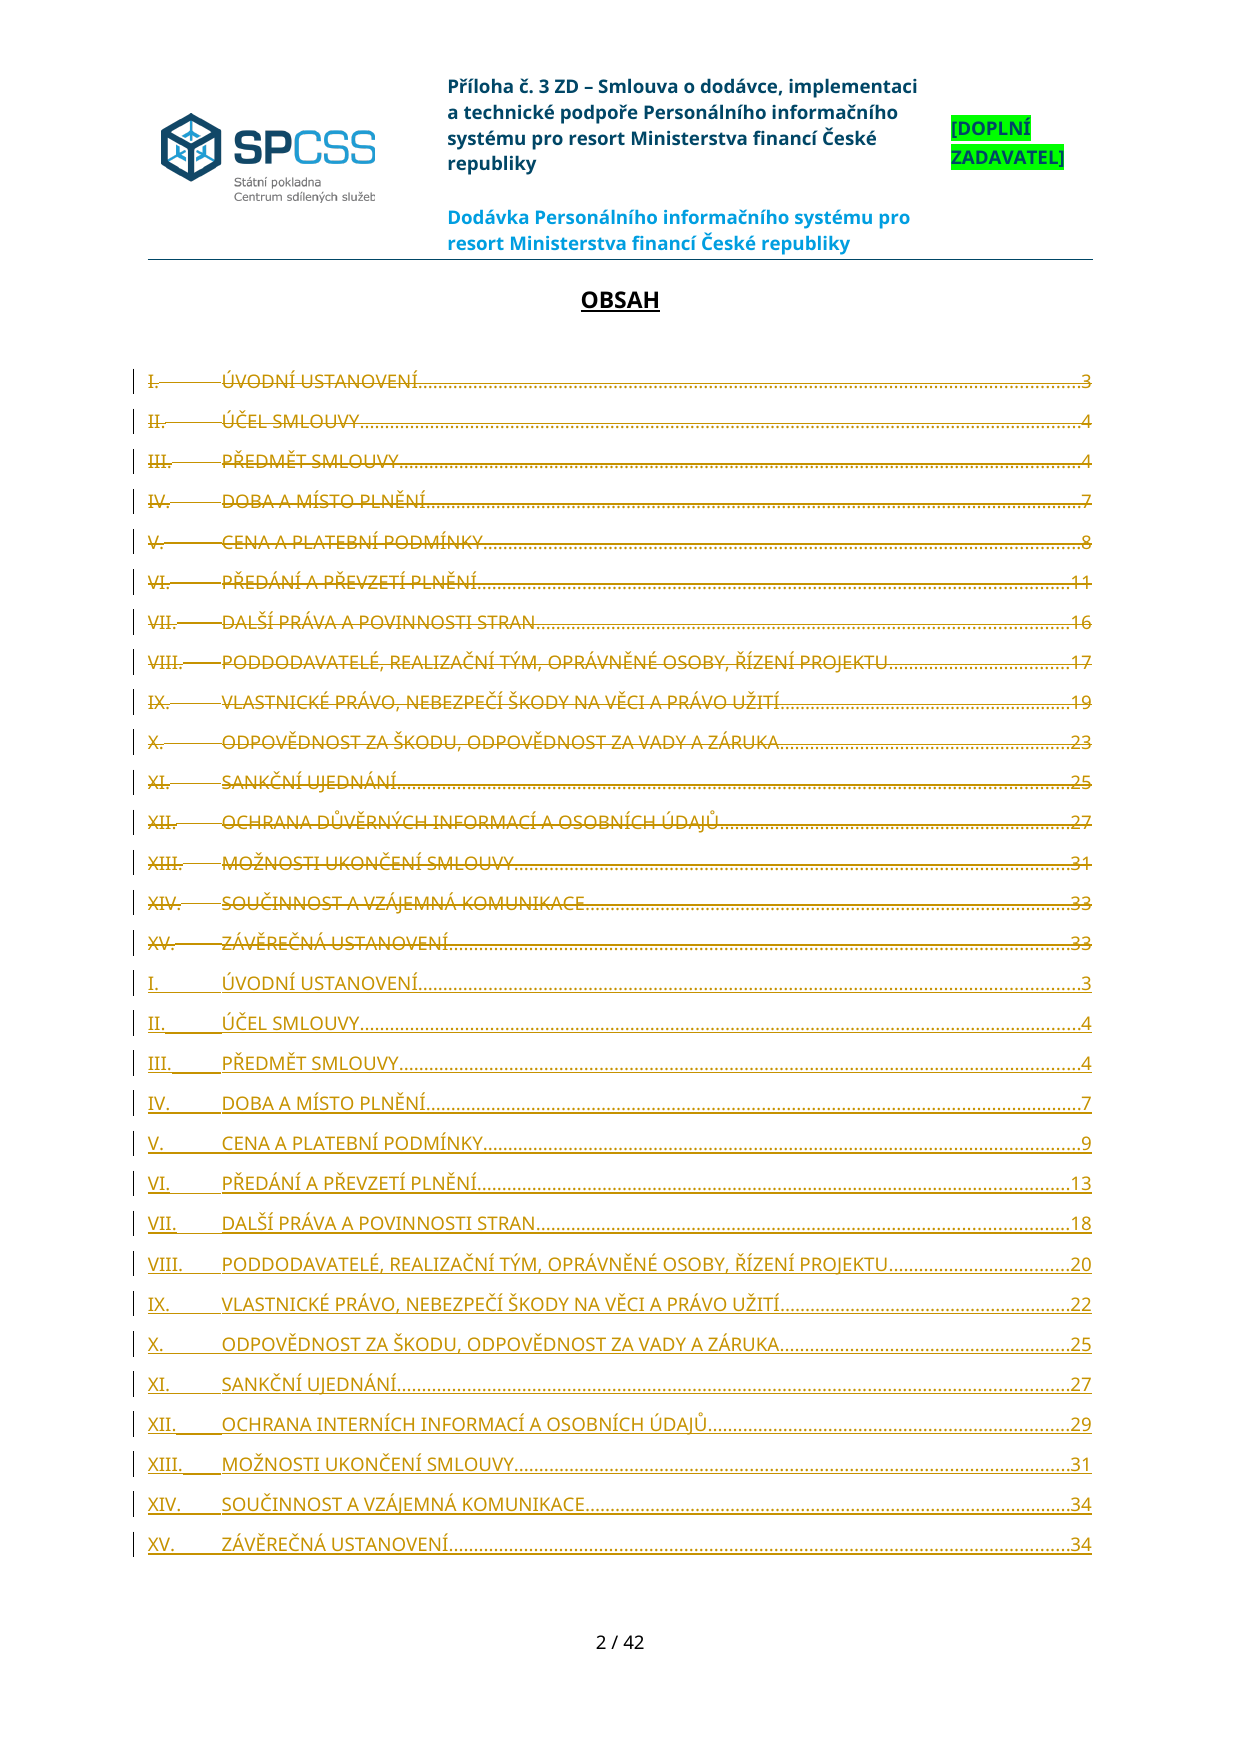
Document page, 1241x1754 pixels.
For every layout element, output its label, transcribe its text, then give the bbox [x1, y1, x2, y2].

text OBSAH [148, 285, 1093, 314]
picture [161, 113, 375, 203]
